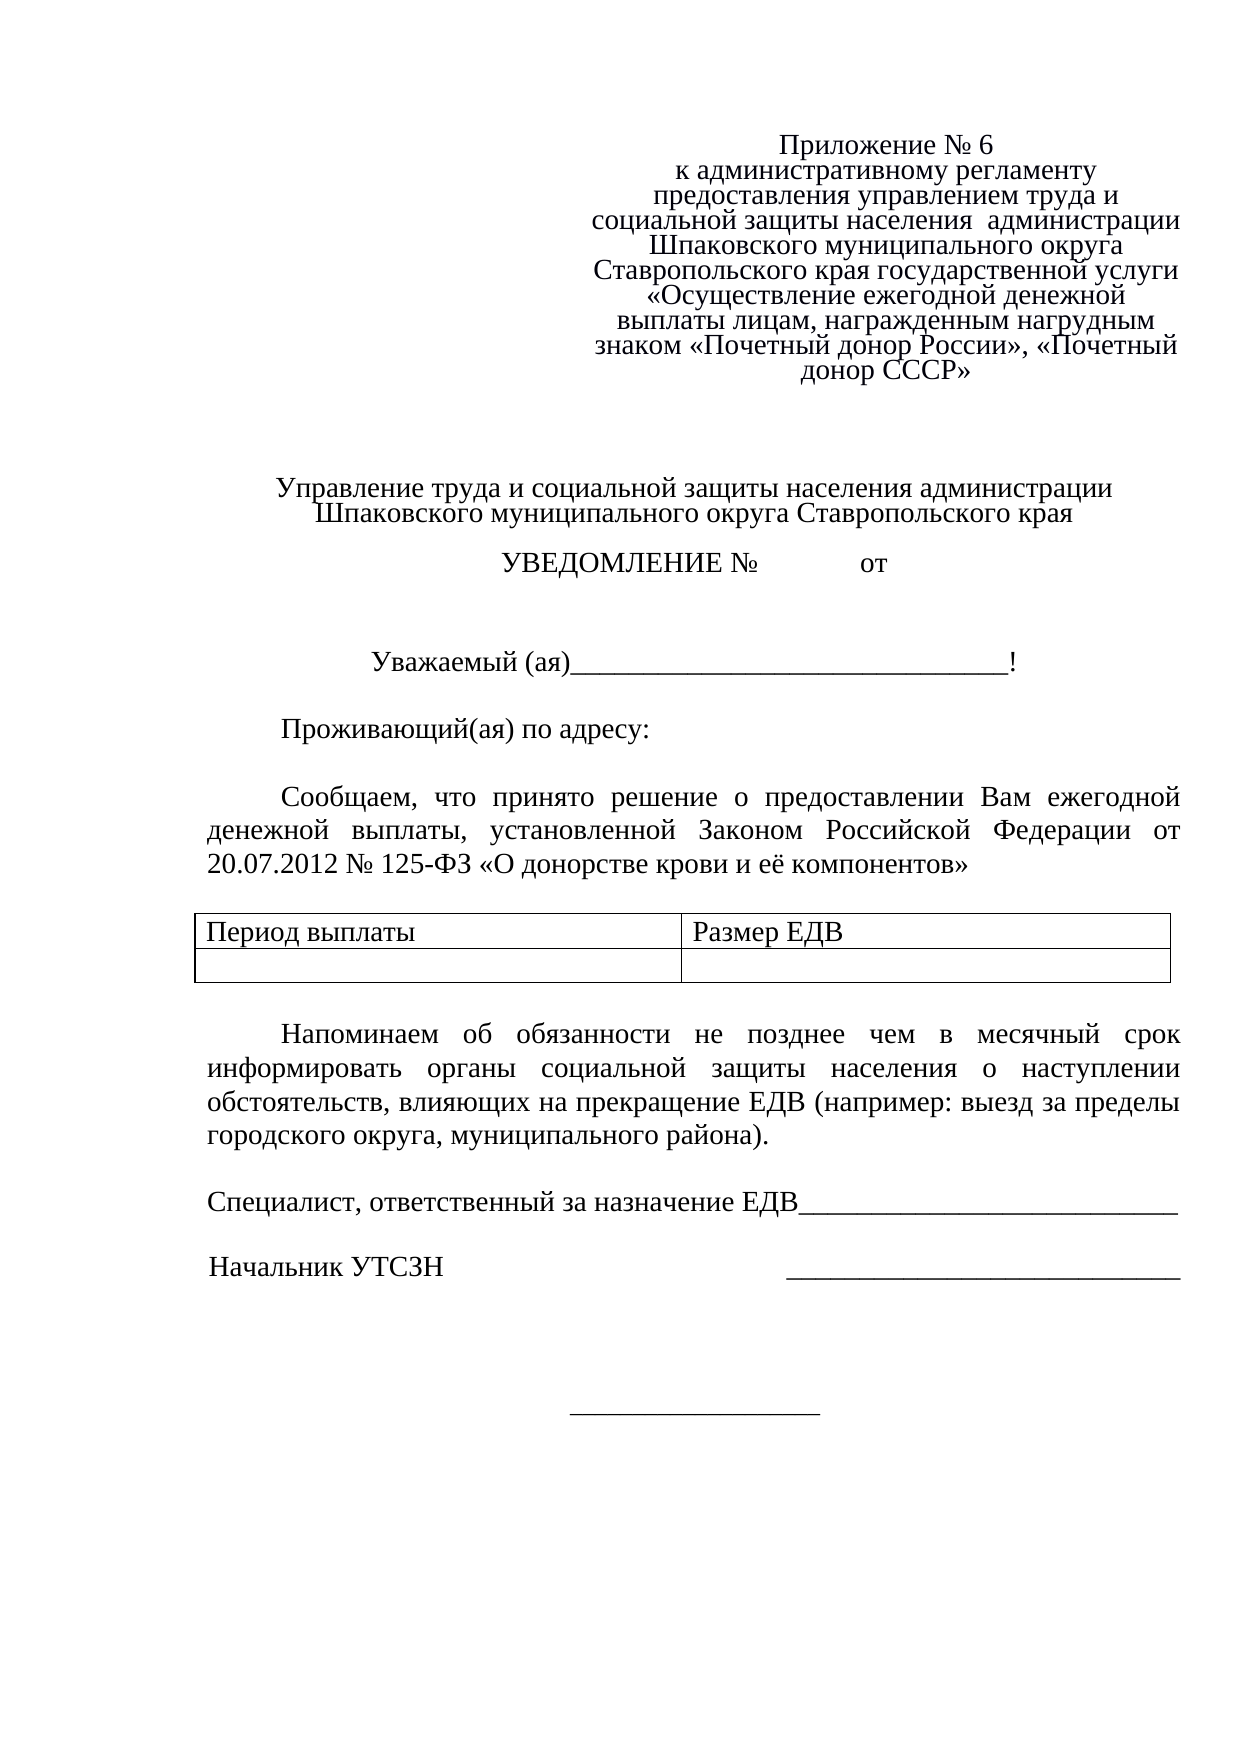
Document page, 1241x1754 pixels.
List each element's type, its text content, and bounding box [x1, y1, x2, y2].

text Приложение № 6 [591, 134, 1181, 159]
text Проживающий(ая) по адресу: [207, 712, 1181, 745]
table_cell [682, 949, 1170, 982]
text УВЕДОМЛЕНИЕ № от [207, 552, 1181, 577]
table_header Период выплаты [196, 914, 681, 947]
text к административному регламенту предоставления управлением труда и социальной защиты населения администрации Шпаковского муниципального округа Ставропольского края государственной услуги «Осуществление ежегодной денежной выплаты лицам, награжденным нагрудным знаком «Почетный донор России», «Почетный донор СССР» [591, 159, 1181, 384]
text Начальник УТСЗН ___________________________ [208, 1249, 1181, 1282]
table_header Размер ЕДВ [682, 914, 1170, 947]
text Управление труда и социальной защиты населения администрации Шпаковского муниципального округа Ставропольского края [207, 477, 1181, 527]
table_cell [196, 949, 681, 982]
text ____________________ [208, 1389, 1181, 1417]
text Специалист, ответственный за назначение ЕДВ__________________________ [207, 1184, 1181, 1218]
text Сообщаем, что принято решение о предоставлении Вам ежегодной денежной выплаты, установленной Законом Российской Федерации от 20.07.2012 № 125-ФЗ «О донорстве крови и её компонентов» [207, 779, 1181, 879]
text Напоминаем об обязанности не позднее чем в месячный срок информировать органы социальной защиты населения о наступлении обстоятельств, влияющих на прекращение ЕДВ (например: выезд за пределы городского округа, муниципального района). [207, 1017, 1181, 1151]
text Уважаемый (ая)______________________________! [207, 644, 1181, 678]
